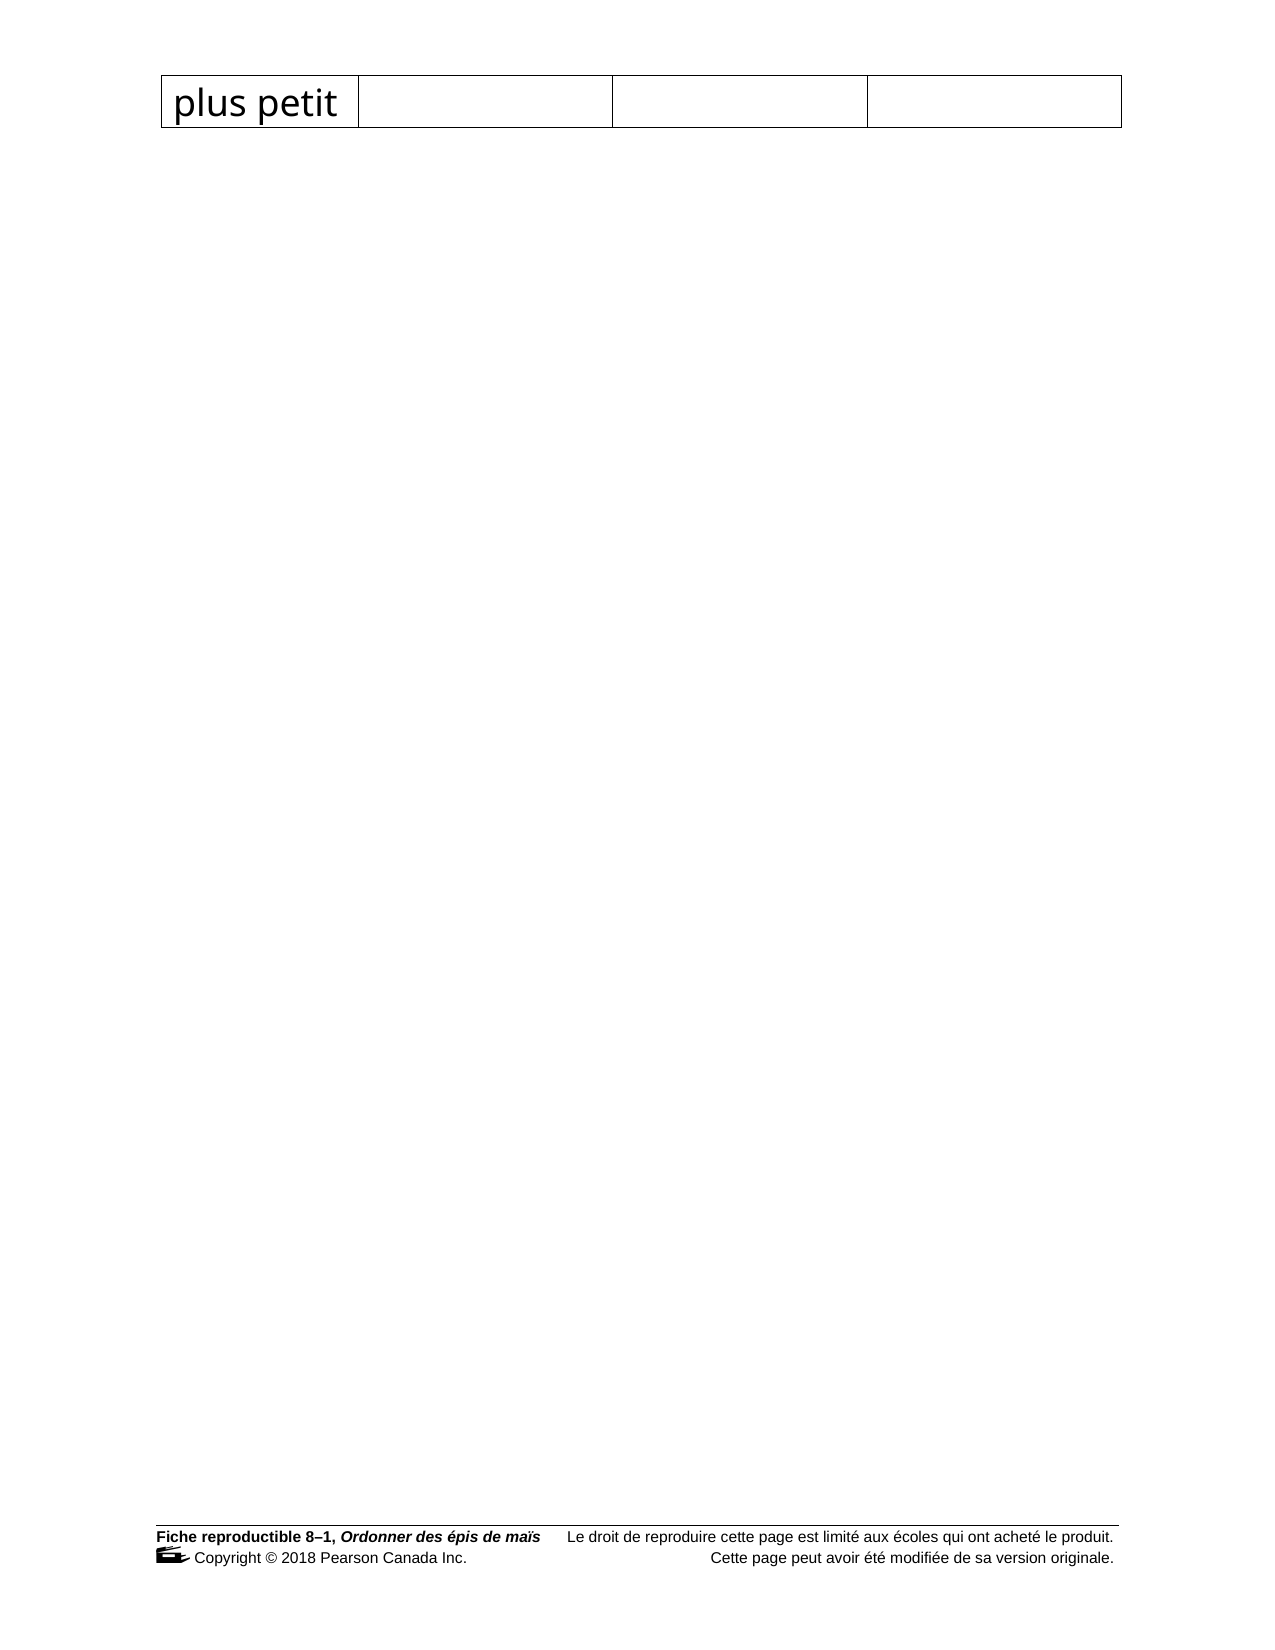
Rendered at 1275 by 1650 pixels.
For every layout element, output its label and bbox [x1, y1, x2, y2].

table_cell [613, 76, 867, 127]
picture [156, 1546, 190, 1563]
table_cell [868, 76, 1121, 127]
table_cell [162, 76, 358, 127]
table_cell [359, 76, 612, 127]
